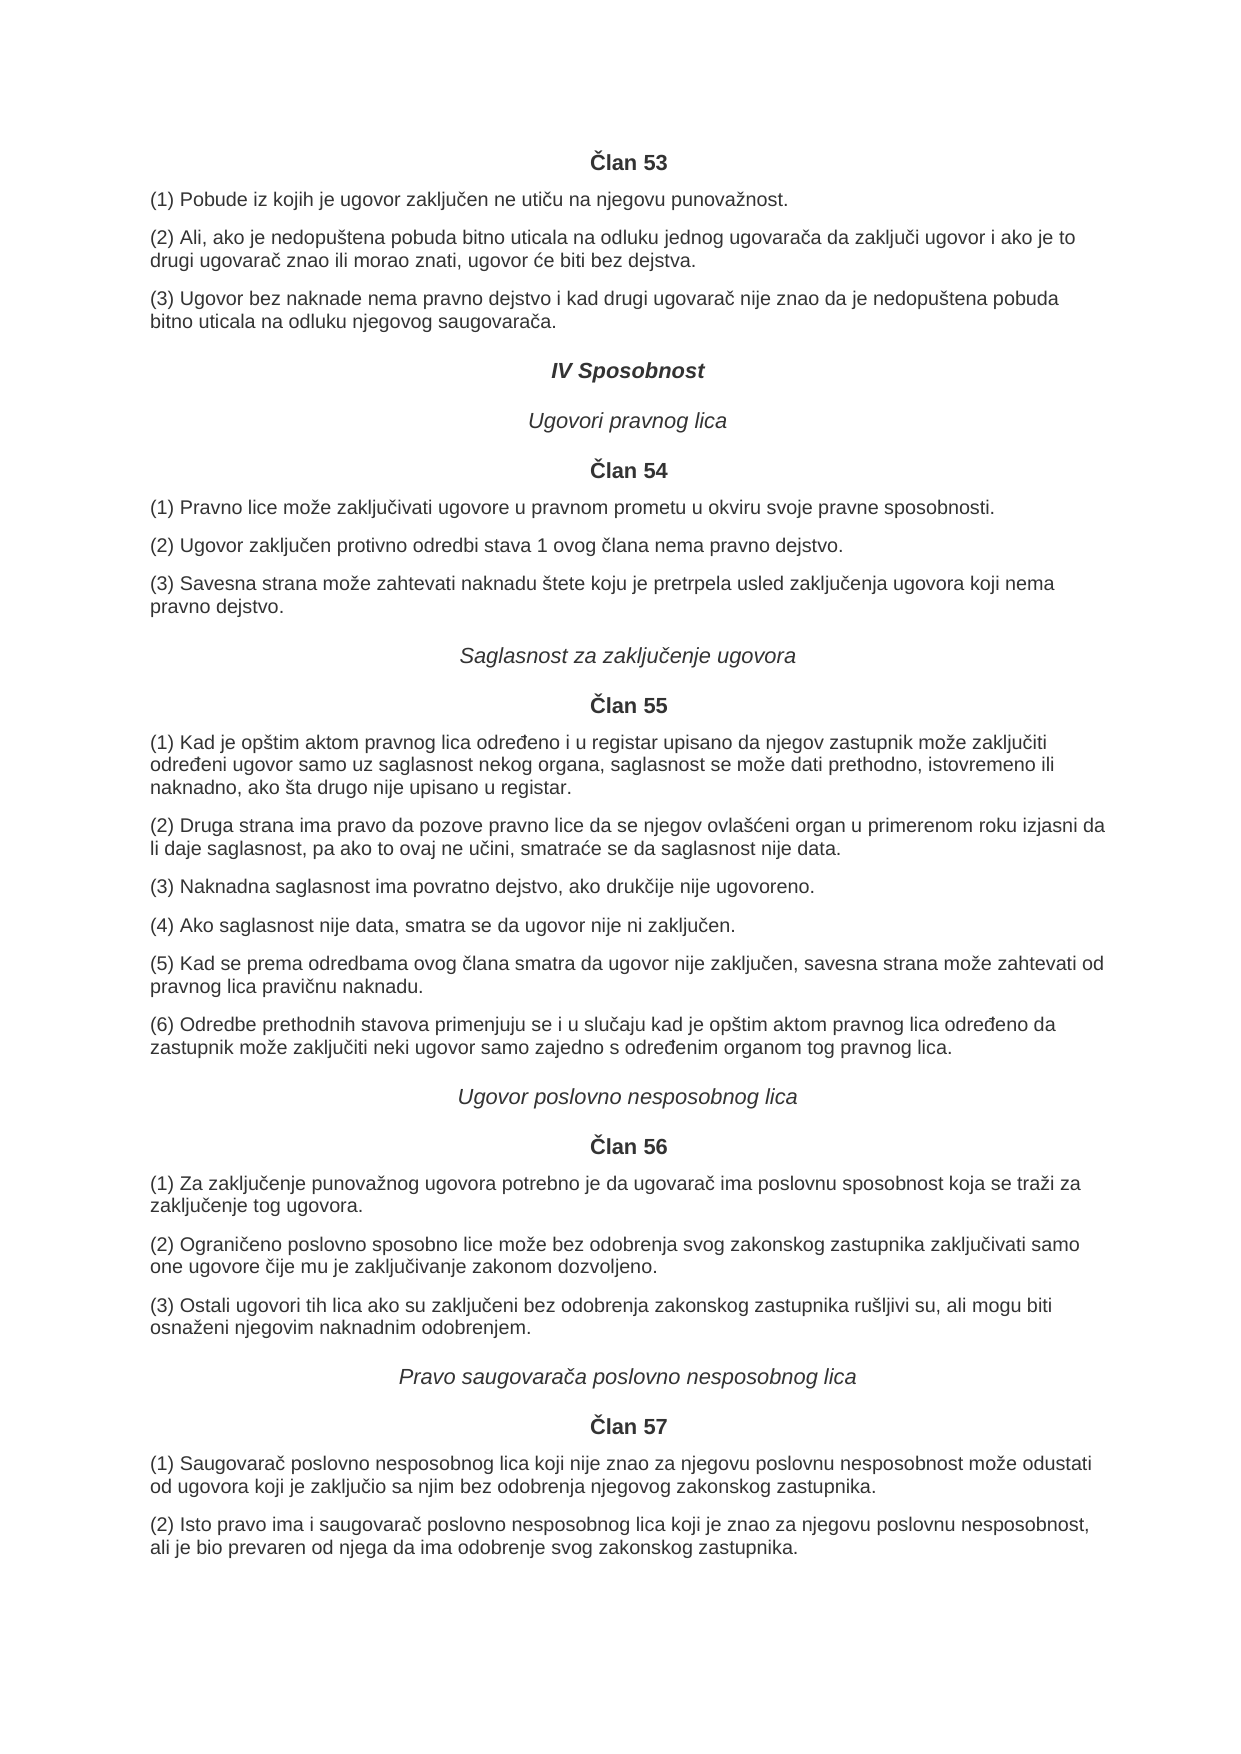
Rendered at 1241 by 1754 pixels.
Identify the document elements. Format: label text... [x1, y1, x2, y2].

text (2) Ugovor zaključen protivno odredbi stava 1 ovog člana nema pravno dejstvo. [150, 534, 1107, 557]
text (2) Druga strana ima pravo da pozove pravno lice da se njegov ovlašćeni organ u primerenom roku izjasni da li daje saglasnost, pa ako to ovaj ne učini, smatraće se da saglasnost nije data. [150, 814, 1107, 860]
text (1) Za zaključenje punovažnog ugovora potrebno je da ugovarač ima poslovnu sposobnost koja se traži za zaključenje tog ugovora. [150, 1171, 1107, 1217]
text (2) Ali, ako je nedopuštena pobuda bitno uticala na odluku jednog ugovarača da zaključi ugovor i ako je to drugi ugovarač znao ili morao znati, ugovor će biti bez dejstva. [150, 226, 1107, 271]
text (3) Ugovor bez naknade nema pravno dejstvo i kad drugi ugovarač nije znao da je nedopuštena pobuda bitno uticala na odluku njegovog saugovarača. [150, 287, 1107, 332]
text Pravo saugovarača poslovno nesposobnog lica [150, 1364, 1107, 1389]
text Saglasnost za zaključenje ugovora [150, 643, 1107, 668]
text (5) Kad se prema odredbama ovog člana smatra da ugovor nije zaključen, savesna strana može zahtevati od pravnog lica pravičnu naknadu. [150, 952, 1107, 997]
text (3) Naknadna saglasnost ima povratno dejstvo, ako drukčije nije ugovoreno. [150, 875, 1107, 898]
text (3) Ostali ugovori tih lica ako su zaključeni bez odobrenja zakonskog zastupnika rušljivi su, ali mogu biti osnaženi njegovim naknadnim odobrenjem. [150, 1293, 1107, 1339]
text Član 57 [150, 1414, 1107, 1439]
text (2) Isto pravo ima i saugovarač poslovno nesposobnog lica koji je znao za njegovu poslovnu nesposobnost, ali je bio prevaren od njega da ima odobrenje svog zakonskog zastupnika. [150, 1513, 1107, 1558]
text Član 54 [150, 458, 1107, 483]
text Član 56 [150, 1134, 1107, 1159]
text (4) Ako saglasnost nije data, smatra se da ugovor nije ni zaključen. [150, 914, 1107, 936]
text (1) Pravno lice može zaključivati ugovore u pravnom prometu u okviru svoje pravne sposobnosti. [150, 496, 1107, 518]
text (1) Pobude iz kojih je ugovor zaključen ne utiču na njegovu punovažnost. [150, 188, 1107, 210]
text Ugovor poslovno nesposobnog lica [150, 1083, 1107, 1109]
text Član 55 [150, 693, 1107, 718]
text (1) Saugovarač poslovno nesposobnog lica koji nije znao za njegovu poslovnu nesposobnost može odustati od ugovora koji je zaključio sa njim bez odobrenja njegovog zakonskog zastupnika. [150, 1452, 1107, 1497]
text (1) Kad je opštim aktom pravnog lica određeno i u registar upisano da njegov zastupnik može zaključiti određeni ugovor samo uz saglasnost nekog organa, saglasnost se može dati prethodno, istovremeno ili naknadno, ako šta drugo nije upisano u registar. [150, 731, 1107, 799]
text (2) Ograničeno poslovno sposobno lice može bez odobrenja svog zakonskog zastupnika zaključivati samo one ugovore čije mu je zaključivanje zakonom dozvoljeno. [150, 1232, 1107, 1278]
text (6) Odredbe prethodnih stavova primenjuju se i u slučaju kad je opštim aktom pravnog lica određeno da zastupnik može zaključiti neki ugovor samo zajedno s određenim organom tog pravnog lica. [150, 1013, 1107, 1058]
text Član 53 [150, 150, 1107, 175]
text IV Sposobnost [150, 357, 1107, 383]
text (3) Savesna strana može zahtevati naknadu štete koju je pretrpela usled zaključenja ugovora koji nema pravno dejstvo. [150, 572, 1107, 618]
text Ugovori pravnog lica [150, 408, 1107, 433]
